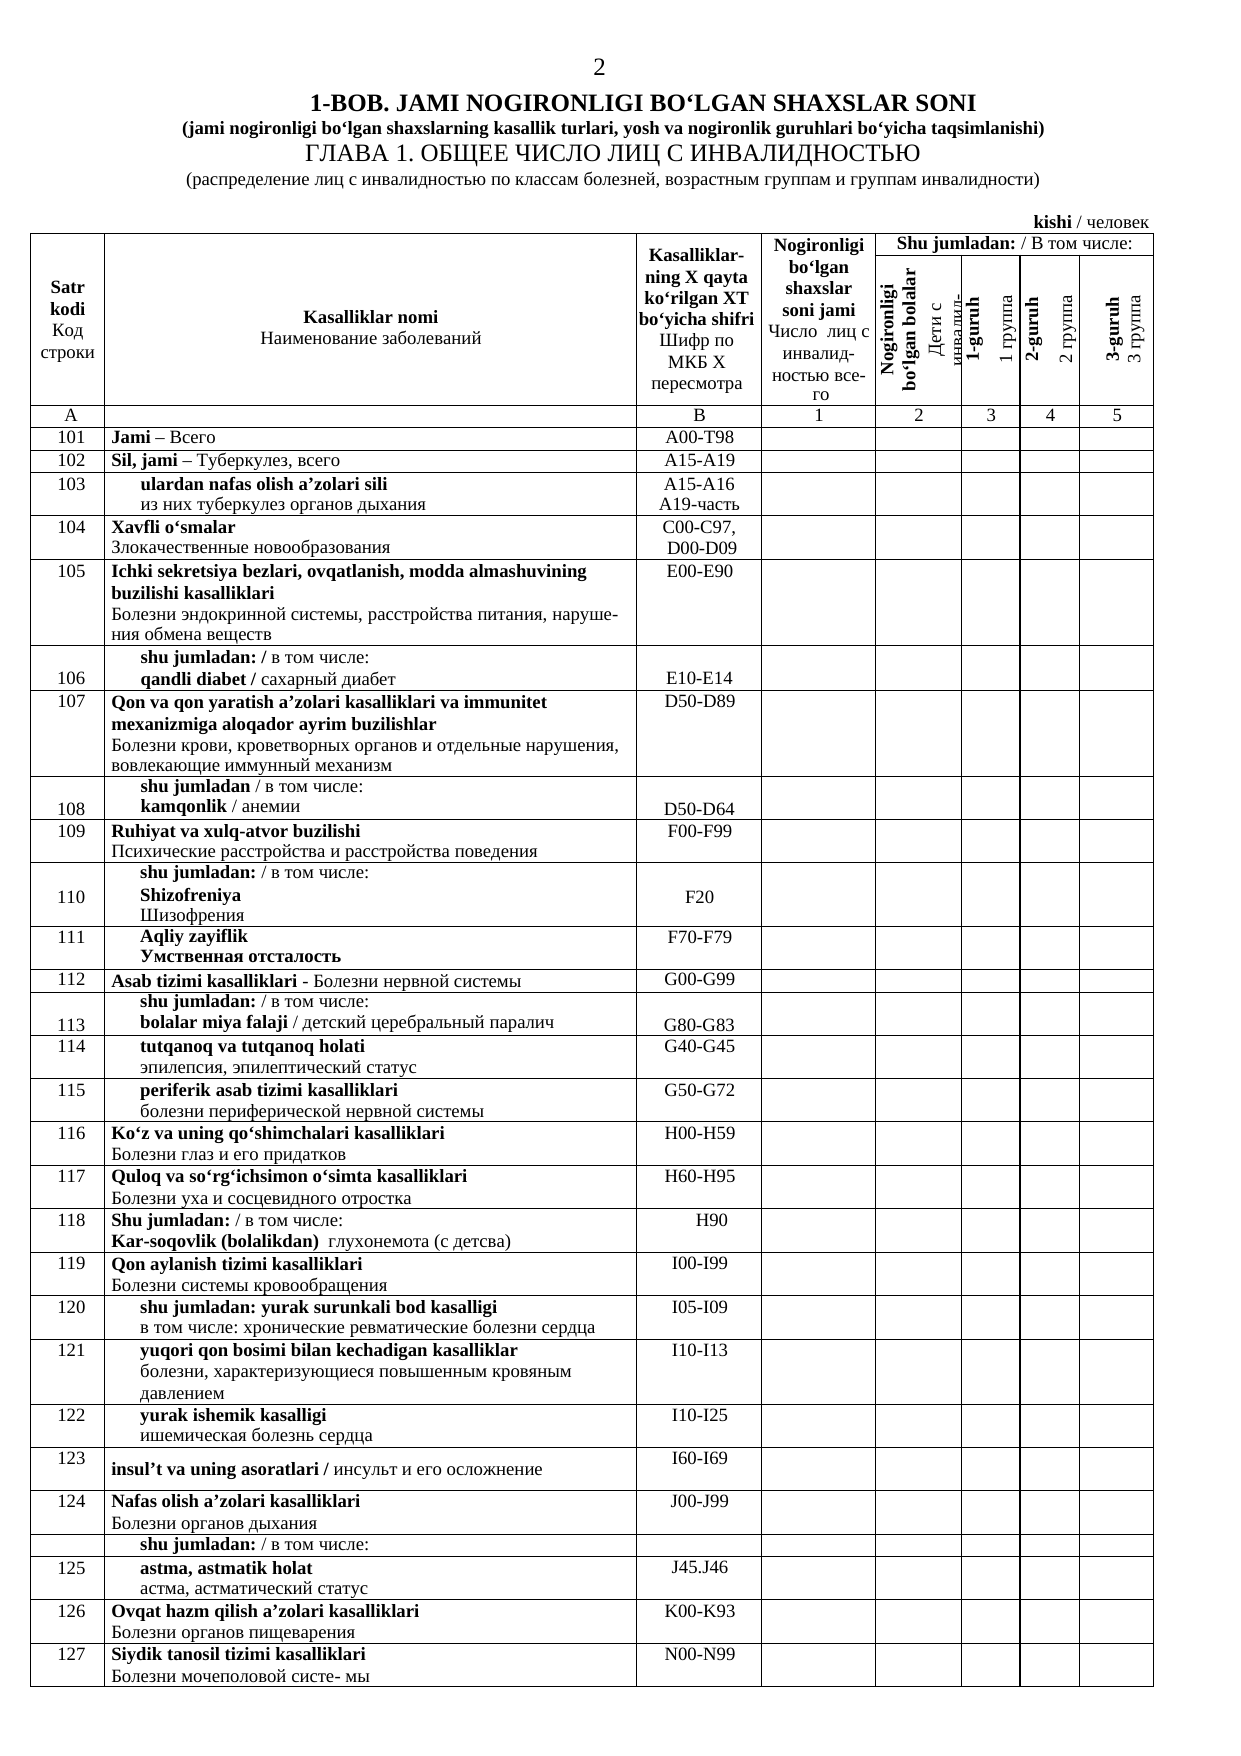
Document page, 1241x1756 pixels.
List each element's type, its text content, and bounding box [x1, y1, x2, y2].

table_header Shu jumladan: / В том числе: [876, 234, 1153, 254]
table_cell kamqonlik / анемии [105, 797, 636, 819]
table_cell 124 [31, 1491, 104, 1533]
table_cell A [31, 406, 104, 427]
table_cell [876, 516, 961, 559]
table_cell [876, 1644, 961, 1686]
table_cell [962, 1557, 1019, 1599]
table_cell [962, 1340, 1019, 1404]
table_cell [762, 691, 875, 776]
table_cell [876, 451, 961, 472]
table_cell [1021, 1600, 1079, 1643]
table_cell [762, 516, 875, 559]
table_cell А15-А16 А19-часть [637, 473, 761, 515]
table_cell 125 [31, 1557, 104, 1599]
table_cell 119 [31, 1253, 104, 1295]
table_cell 117 [31, 1166, 104, 1208]
table_cell [1080, 1600, 1153, 1643]
table_cell 126 [31, 1600, 104, 1643]
table_cell [962, 451, 1019, 472]
text (jami nogironligi bo‘lgan shaxslarning kasallik turlari, yosh va nogironlik guruhlari bo‘yicha taqsimlanishi) [12, 118, 1214, 139]
table_cell Е00-Е90 [637, 560, 761, 645]
table_cell [962, 1405, 1019, 1447]
table_cell [962, 691, 1019, 776]
table_cell Sil, jami – Туберкулез, всего [105, 451, 636, 472]
table_cell I60-I69 [637, 1448, 761, 1490]
table_cell [876, 1535, 961, 1556]
table_cell Xavfli o‘smalar Злокачественные новообразования [105, 516, 636, 559]
table_cell [31, 1535, 104, 1556]
table_cell 3 [962, 406, 1019, 427]
table_cell [762, 1600, 875, 1643]
table_cell [1021, 1036, 1079, 1078]
table_cell 116 [31, 1122, 104, 1165]
table_cell 2-guruh 2 группа [1021, 256, 1079, 404]
table_cell Ko‘z va uning qo‘shimchalari kasalliklari Болезни глаз и его придатков [105, 1122, 636, 1165]
table_cell [1021, 451, 1079, 472]
table_cell [1021, 473, 1079, 515]
table_cell [762, 927, 875, 969]
table_cell [962, 428, 1019, 450]
table_cell [876, 1296, 961, 1338]
table_cell [1021, 691, 1079, 776]
table_cell tutqanoq va tutqanoq holati эпилепсия, эпилептический статус [105, 1036, 636, 1078]
table_cell [962, 560, 1019, 645]
table_cell 112 [31, 970, 104, 992]
table_cell [762, 1448, 875, 1490]
table_cell [762, 1253, 875, 1295]
table_cell [962, 1644, 1019, 1686]
table_cell [762, 1036, 875, 1078]
table_cell N00-N99 [637, 1644, 761, 1686]
table_cell [1021, 820, 1079, 862]
table_cell [1080, 993, 1153, 1035]
table_cell [1021, 1340, 1079, 1404]
table_cell [876, 646, 961, 690]
subtitle ГЛАВА 1. ОБЩЕЕ ЧИСЛО ЛИЦ С ИНВАЛИДНОСТЬЮ [305, 139, 1238, 167]
table_cell qandli diabet / сахарный диабет [105, 668, 636, 690]
table_cell [962, 1296, 1019, 1338]
table_cell [876, 1079, 961, 1121]
table_cell Quloq va so‘rg‘ichsimon o‘simta kasalliklari Болезни уха и сосцевидного отростка [105, 1166, 636, 1208]
table_cell [962, 1448, 1019, 1490]
table_cell [876, 1036, 961, 1078]
table_cell 104 [31, 516, 104, 559]
table_cell [1021, 863, 1079, 926]
table_cell 115 [31, 1079, 104, 1121]
table_cell shu jumladan / в том числе: [105, 777, 636, 797]
table_cell [1021, 927, 1079, 969]
table_cell bolalar miya falaji / детский церебральный паралич [105, 1013, 636, 1035]
table_cell F70-F79 [637, 927, 761, 969]
table_cell shu jumladan: / в том числе: [105, 863, 636, 883]
table_cell Ovqat hazm qilish a’zolari kasalliklari Болезни органов пищеварения [105, 1600, 636, 1643]
table_cell 120 [31, 1296, 104, 1338]
table_cell [876, 1557, 961, 1599]
table_cell G80-G83 [637, 993, 761, 1035]
table_cell [876, 1166, 961, 1208]
table_cell [962, 516, 1019, 559]
table_cell [1080, 820, 1153, 862]
table_cell [962, 1253, 1019, 1295]
table_cell 5 [1080, 406, 1153, 427]
table_cell F00-F99 [637, 820, 761, 862]
table_cell [962, 473, 1019, 515]
table_cell [876, 560, 961, 645]
table_cell [762, 1122, 875, 1165]
table_cell Shizofreniya Шизофрения [105, 884, 636, 926]
table_cell [962, 970, 1019, 992]
table_cell 108 [31, 777, 104, 819]
table_cell [1021, 1535, 1079, 1556]
table_cell 105 [31, 560, 104, 645]
table_cell [762, 1535, 875, 1556]
table_cell [1080, 451, 1153, 472]
table_cell [762, 970, 875, 992]
table_cell 103 [31, 473, 104, 515]
table_cell [762, 1491, 875, 1533]
table_cell 109 [31, 820, 104, 862]
table_cell [1021, 1209, 1079, 1252]
table_cell F20 [637, 863, 761, 926]
table_cell 118 [31, 1209, 104, 1252]
table_cell [876, 691, 961, 776]
table_cell insul’t va uning asoratlari / инсульт и его осложнение [105, 1448, 636, 1490]
table_cell [762, 1557, 875, 1599]
table_cell [876, 428, 961, 450]
table_cell [1080, 1296, 1153, 1338]
table_cell 102 [31, 451, 104, 472]
table_cell D50-D64 [637, 777, 761, 819]
table_header Nogironligi bo‘lgan shaxslar soni jami Число лиц с инвалид- ностью все- го [762, 234, 875, 404]
table_cell G00-G99 [637, 970, 761, 992]
table_cell [1080, 1122, 1153, 1165]
table_cell [876, 1253, 961, 1295]
table_cell [1080, 428, 1153, 450]
table_cell [962, 927, 1019, 969]
table_cell [1021, 1166, 1079, 1208]
table_cell Qon aylanish tizimi kasalliklari Болезни системы кровообращения [105, 1253, 636, 1295]
table_cell shu jumladan: / в том числе: [105, 1535, 636, 1556]
table_cell [762, 993, 875, 1035]
table_cell [1021, 1491, 1079, 1533]
table_cell [876, 993, 961, 1035]
table_cell G50-G72 [637, 1079, 761, 1121]
table_cell [876, 777, 961, 819]
table_cell [962, 1166, 1019, 1208]
subtitle 1-BOB. JAMI NOGIRONLIGI BO‘LGAN SHAXSLAR SONI [309, 88, 1238, 117]
table_cell [762, 646, 875, 690]
table_cell С00-С97, D00-D09 [637, 516, 761, 559]
table_cell [876, 1122, 961, 1165]
table_cell 114 [31, 1036, 104, 1078]
table_cell J00-J99 [637, 1491, 761, 1533]
table_cell [762, 428, 875, 450]
table_cell [762, 560, 875, 645]
table_cell [1080, 1340, 1153, 1404]
table_cell 101 [31, 428, 104, 450]
table_cell 123 [31, 1448, 104, 1490]
table_cell [1080, 1644, 1153, 1686]
table_cell yurak ishemik kasalligi ишемическая болезнь сердца [105, 1405, 636, 1447]
table_cell Nogironligi bo‘lgan bolalar Дети с инвалид- ностью [876, 256, 961, 404]
table_cell [876, 1600, 961, 1643]
table_cell [1080, 1036, 1153, 1078]
table_cell Nafas olish a’zolari kasalliklari Болезни органов дыхания [105, 1491, 636, 1533]
table_cell periferik asab tizimi kasalliklari болезни периферической нервной системы [105, 1079, 636, 1121]
table_cell A15-A19 [637, 451, 761, 472]
table_cell [962, 1600, 1019, 1643]
table_cell [762, 1296, 875, 1338]
table_cell I05-I09 [637, 1296, 761, 1338]
table_cell [1021, 1557, 1079, 1599]
table_cell Н00-Н59 [637, 1122, 761, 1165]
table_cell [1021, 1644, 1079, 1686]
table_cell Ruhiyat va xulq-atvor buzilishi Психические расстройства и расстройства поведения [105, 820, 636, 862]
table_cell [1080, 863, 1153, 926]
table_cell [1021, 993, 1079, 1035]
table_cell [1080, 927, 1153, 969]
table_cell [876, 1209, 961, 1252]
table_cell Jami – Всего [105, 428, 636, 450]
table_cell 110 [31, 863, 104, 926]
table_cell 111 [31, 927, 104, 969]
table_cell yuqori qon bosimi bilan kechadigan kasalliklar болезни, характеризующиеся повышенным кровяным давлением [105, 1340, 636, 1404]
table_cell [876, 927, 961, 969]
table_cell 4 [1021, 406, 1079, 427]
table_cell 2 [876, 406, 961, 427]
table_cell [876, 863, 961, 926]
table_cell [762, 1166, 875, 1208]
table_cell [762, 473, 875, 515]
table_cell Ichki sekretsiya bezlari, ovqatlanish, modda almashuvining buzilishi kasalliklari Болезни эндокринной системы, расстройства питания, наруше- ния обмена веществ [105, 560, 636, 645]
table_cell [762, 1644, 875, 1686]
table_cell [962, 993, 1019, 1035]
table_cell Qon va qon yaratish a’zolari kasalliklari va immunitet mexanizmiga aloqador ayrim buzilishlar Болезни крови, кроветворных органов и отдельные нарушения, вовлекающие иммунный механизм [105, 691, 636, 776]
table_cell K00-K93 [637, 1600, 761, 1643]
table_cell [1080, 970, 1153, 992]
table_cell [1080, 777, 1153, 819]
table_cell [1021, 1405, 1079, 1447]
table_cell [1080, 1253, 1153, 1295]
table_cell [1080, 560, 1153, 645]
table_cell Н60-Н95 [637, 1166, 761, 1208]
table_cell Asab tizimi kasalliklari - Болезни нервной системы [105, 970, 636, 992]
table_cell [876, 970, 961, 992]
table_cell D50-D89 [637, 691, 761, 776]
table_cell 106 [31, 646, 104, 690]
table_cell [1080, 691, 1153, 776]
text (распределение лиц с инвалидностью по классам болезней, возрастным группам и группам инвалидности) [12, 168, 1213, 189]
table_cell [1021, 777, 1079, 819]
table_cell [1021, 1122, 1079, 1165]
table_cell I00-I99 [637, 1253, 761, 1295]
table_cell 3-guruh 3 группа [1080, 256, 1153, 404]
table_cell I10-I13 [637, 1340, 761, 1404]
table_cell H90 [637, 1209, 761, 1252]
table_cell astma, astmatik holat астма, астматический статус [105, 1557, 636, 1599]
table_cell [1080, 516, 1153, 559]
table_cell [1080, 1079, 1153, 1121]
table_cell [1021, 560, 1079, 645]
table_cell [762, 1405, 875, 1447]
table_cell 113 [31, 993, 104, 1035]
table_cell [962, 820, 1019, 862]
table_cell B [637, 406, 761, 427]
table_header Satr kodi Код строки [31, 234, 104, 404]
table_cell 121 [31, 1340, 104, 1404]
table_cell [637, 1535, 761, 1556]
table_cell G40-G45 [637, 1036, 761, 1078]
table_cell [876, 1405, 961, 1447]
table_cell [1080, 1405, 1153, 1447]
table_cell [1021, 970, 1079, 992]
table_cell [1080, 646, 1153, 690]
table_cell [1080, 1535, 1153, 1556]
table_cell Aqliy zayiflik Умственная отсталость [105, 927, 636, 969]
table_header Kasalliklar-ning X qayta ko‘rilgan XT bo‘yicha shifri Шифр по МКБ X пересмотра [637, 234, 761, 404]
table_cell [1080, 1448, 1153, 1490]
table_cell 107 [31, 691, 104, 776]
table_cell [1080, 473, 1153, 515]
table_cell [876, 473, 961, 515]
table_cell [1080, 1491, 1153, 1533]
table_cell [962, 777, 1019, 819]
table_cell [1021, 428, 1079, 450]
table_cell ulardan nafas olish a’zolari sili из них туберкулез органов дыхания [105, 473, 636, 515]
table_cell [962, 863, 1019, 926]
table_cell [876, 820, 961, 862]
table_cell [962, 1122, 1019, 1165]
table_cell [762, 1079, 875, 1121]
table_cell 1-guruh 1 группа [962, 256, 1019, 404]
table_cell Siydik tanosil tizimi kasalliklari Болезни мочеполовой систе- мы [105, 1644, 636, 1686]
table_cell Е10-Е14 [637, 646, 761, 690]
table_cell [962, 1535, 1019, 1556]
table_cell [762, 777, 875, 819]
table_cell 127 [31, 1644, 104, 1686]
table_cell [1021, 1448, 1079, 1490]
table_cell shu jumladan: / в том числе: [105, 646, 636, 668]
table_cell [876, 1448, 961, 1490]
table_cell 1 [762, 406, 875, 427]
table_cell [962, 1079, 1019, 1121]
table_cell I10-I25 [637, 1405, 761, 1447]
table_cell [762, 863, 875, 926]
table_cell [762, 820, 875, 862]
table_cell [1080, 1557, 1153, 1599]
table_cell [762, 1340, 875, 1404]
table_cell [1021, 1079, 1079, 1121]
table_cell [105, 406, 636, 427]
table_cell [962, 646, 1019, 690]
table_cell shu jumladan: / в том числе: [105, 993, 636, 1013]
table_cell [962, 1036, 1019, 1078]
table_cell J45.J46 [637, 1557, 761, 1599]
table_cell [1080, 1209, 1153, 1252]
table_cell [1021, 646, 1079, 690]
table_cell [962, 1209, 1019, 1252]
table_cell [962, 1491, 1019, 1533]
table_header Kasalliklar nomi Наименование заболеваний [105, 234, 636, 404]
table_cell [1021, 1253, 1079, 1295]
text kishi / человек [12, 211, 1149, 232]
table_cell Shu jumladan: / в том числе: Kar-soqovlik (bolalikdan) глухонемота (с детсва) [105, 1209, 636, 1252]
table_cell 122 [31, 1405, 104, 1447]
table_cell [762, 1209, 875, 1252]
table_cell [876, 1491, 961, 1533]
table_cell [1080, 1166, 1153, 1208]
table_cell shu jumladan: yurak surunkali bod kasalligi в том числе: хронические ревматические болезни сердца [105, 1296, 636, 1338]
table_cell [876, 1340, 961, 1404]
table_cell [762, 451, 875, 472]
table_cell [1021, 1296, 1079, 1338]
table_cell [1021, 516, 1079, 559]
table_cell А00-Т98 [637, 428, 761, 450]
